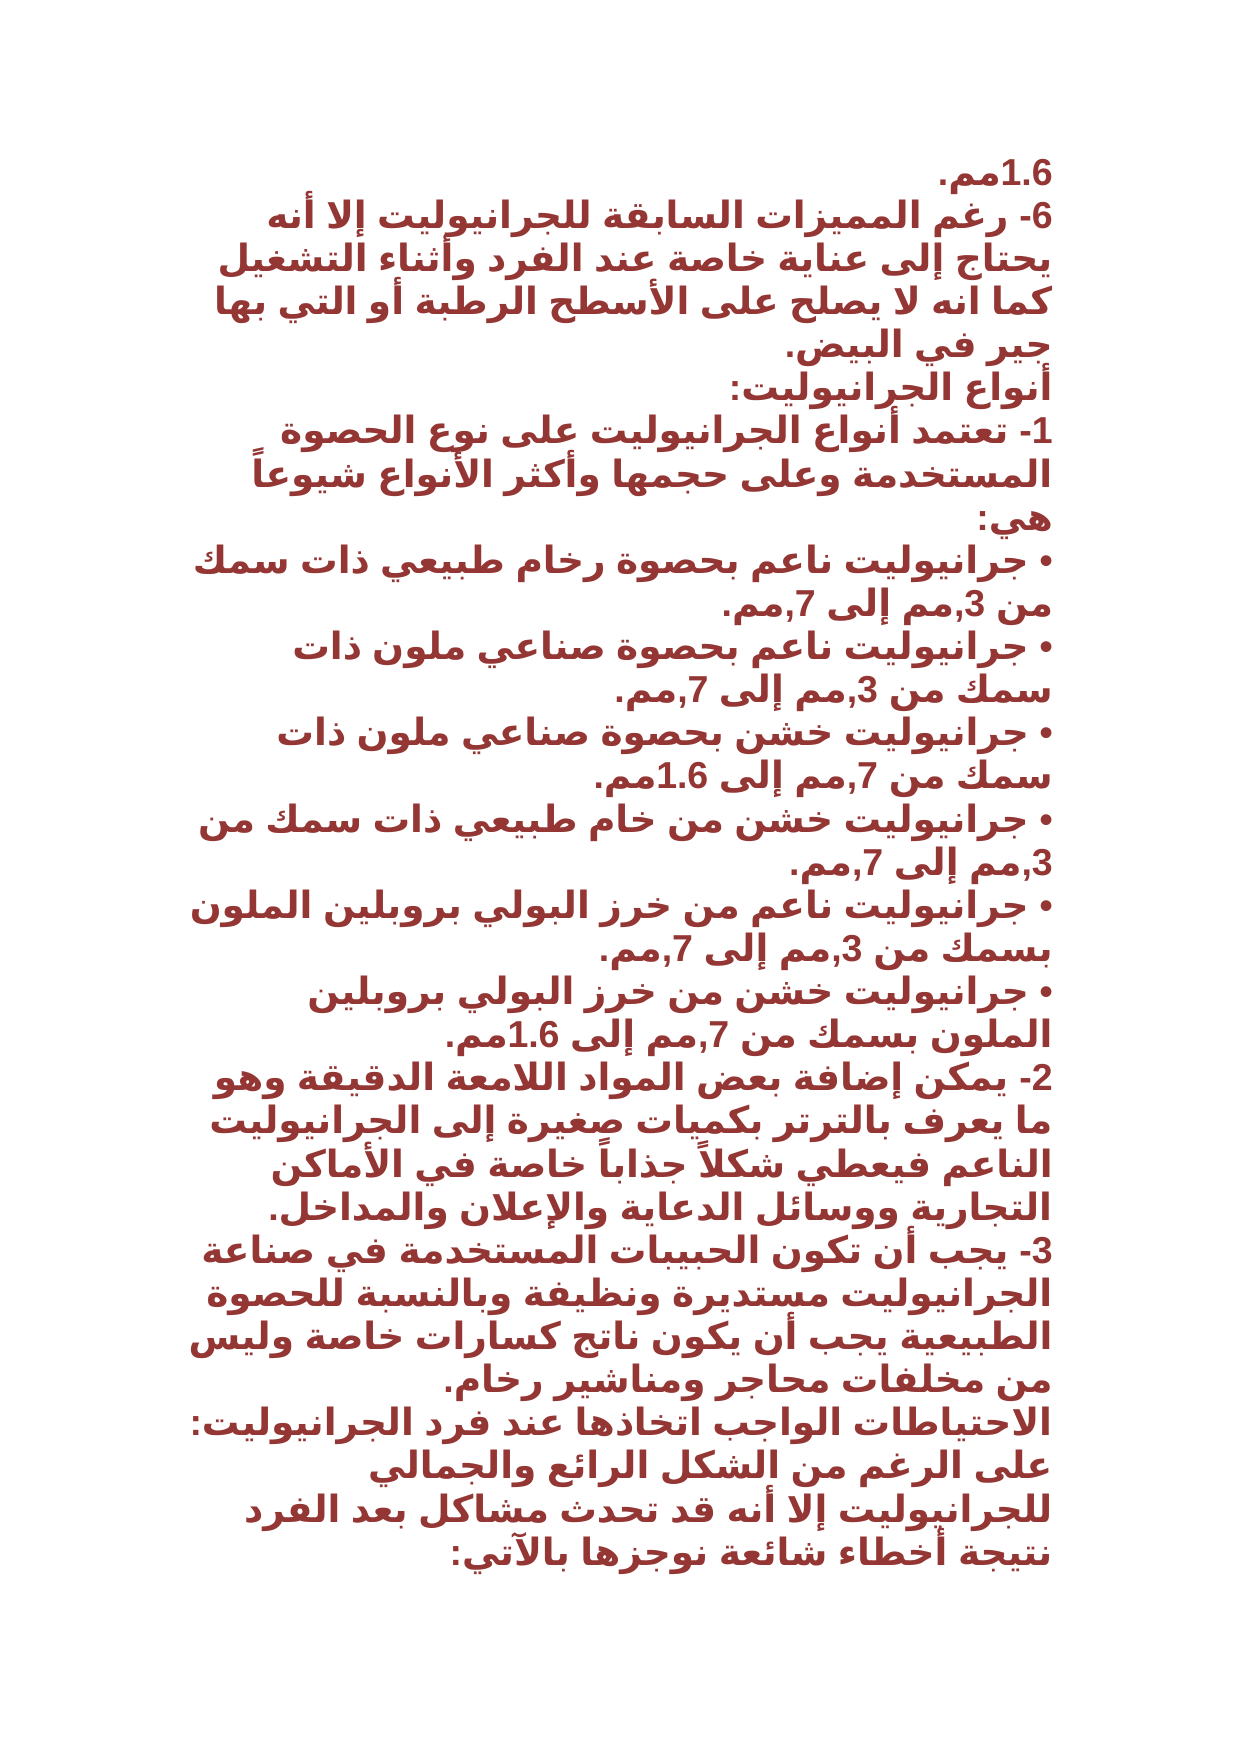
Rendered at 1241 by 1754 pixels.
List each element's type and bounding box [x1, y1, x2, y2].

text [187, 150, 1053, 1573]
